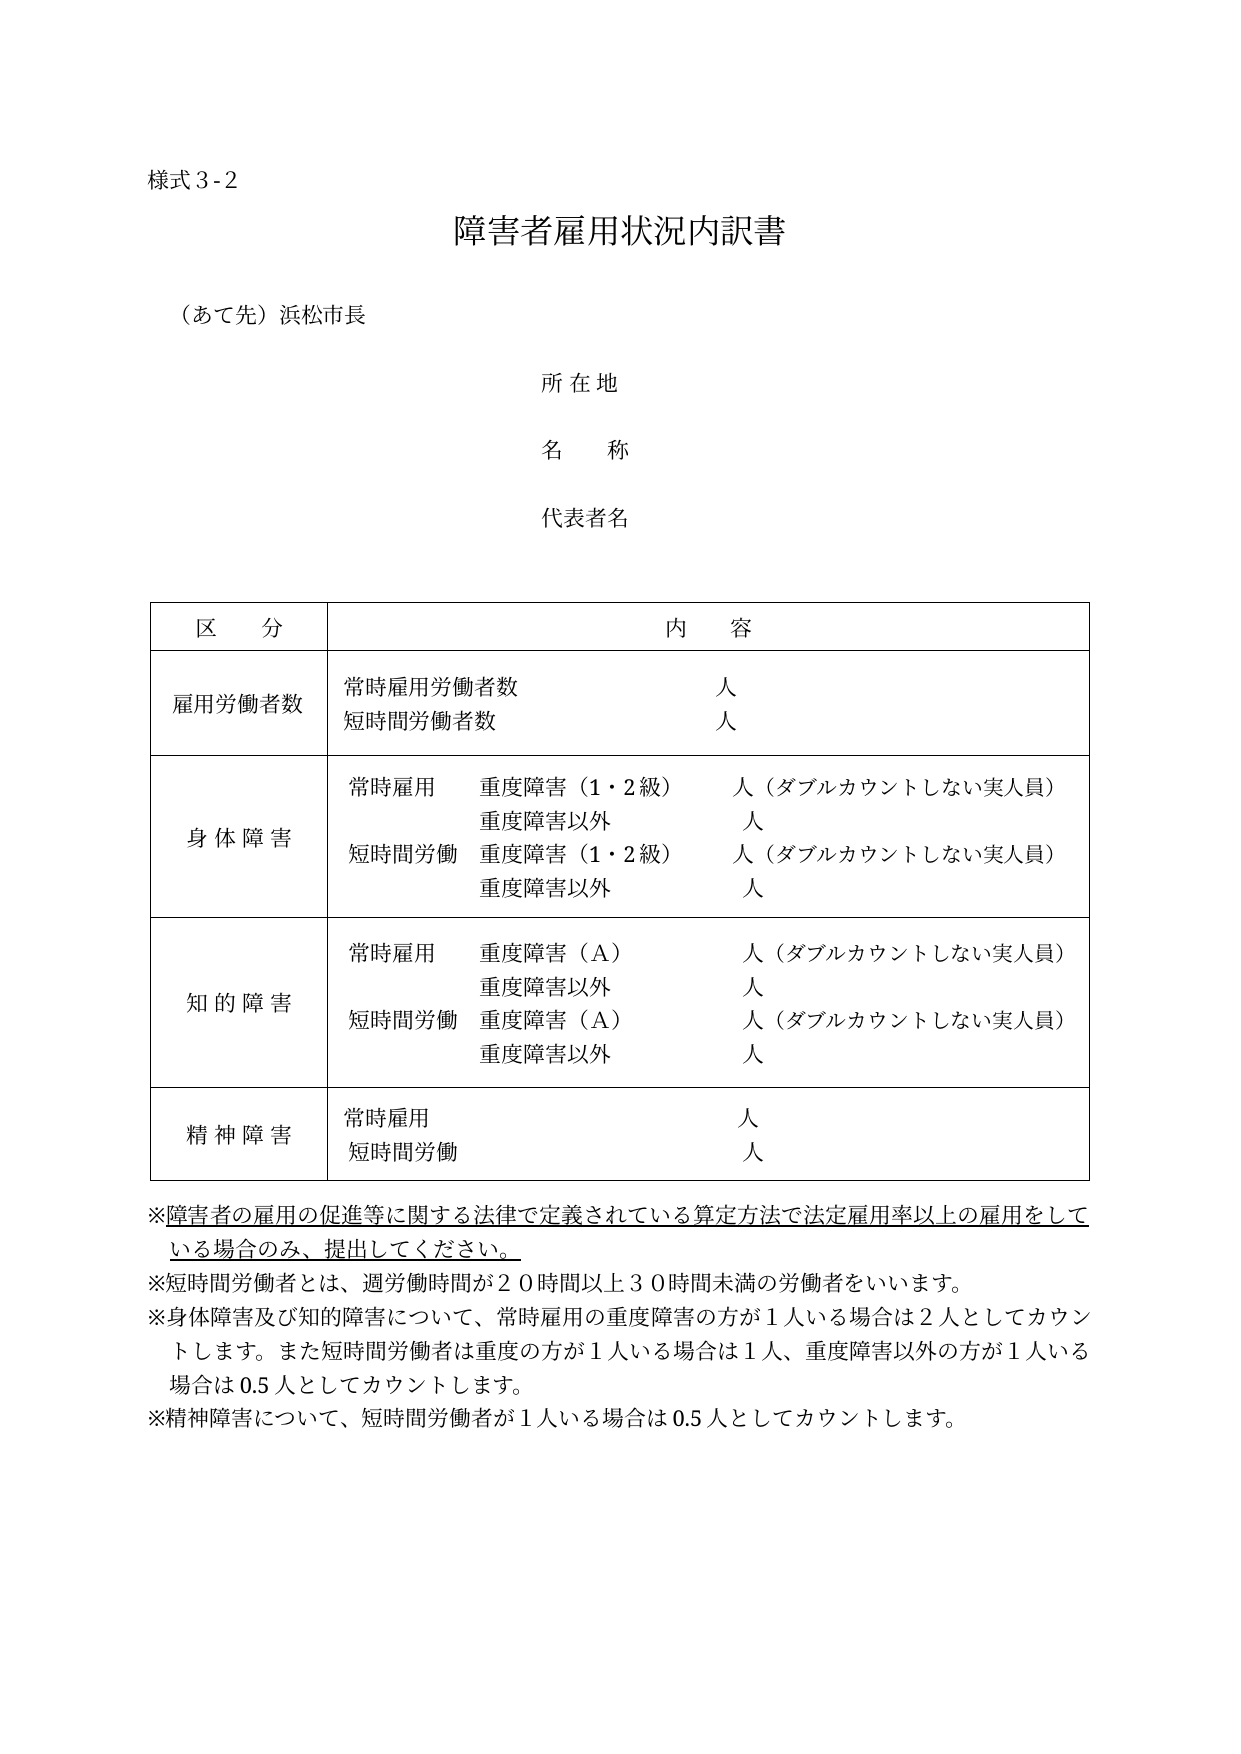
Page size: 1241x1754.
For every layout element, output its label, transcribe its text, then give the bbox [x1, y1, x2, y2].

table_header 区 分 [151, 603, 327, 650]
table_cell 身体障害 [151, 756, 327, 917]
text （あて先）浜松市長 [148, 297, 1092, 331]
table_header 内 容 [328, 603, 1089, 650]
text 名 称 [148, 432, 1092, 466]
text 障害者雇用状況内訳書 [148, 196, 1092, 263]
table_cell 知的障害 [151, 918, 327, 1087]
text 所 在 地 [148, 365, 1092, 399]
table_cell 常時雇用労働者数 人 短時間労働者数 人 [328, 651, 1089, 755]
text ※身体障害及び知的障害について、常時雇用の重度障害の方が１人いる場合は２人としてカウントします。また短時間労働者は重度の方が１人いる場合は１人、重度障害以外の方が１人いる場合は0.5人としてカウントします。 [148, 1299, 1092, 1401]
text ※短時間労働者とは、週労働時間が２０時間以上３０時間未満の労働者をいいます。 [148, 1265, 1092, 1299]
text 代表者名 [148, 500, 1092, 534]
table_cell 常時雇用 重度障害（1・2級） 人（ダブルカウントしない実人員） 重度障害以外 人 短時間労働 重度障害（1・2級） 人（ダブルカウントしない実人員） 重度障害以外 人 [328, 756, 1089, 917]
table_cell 常時雇用 人 短時間労働 人 [328, 1088, 1089, 1179]
table_cell 常時雇用 重度障害（Ａ） 人（ダブルカウントしない実人員） 重度障害以外 人 短時間労働 重度障害（Ａ） 人（ダブルカウントしない実人員） 重度障害以外 人 [328, 918, 1089, 1087]
text ※精神障害について、短時間労働者が１人いる場合は0.5人としてカウントします。 [148, 1401, 1092, 1434]
table_cell 精神障害 [151, 1088, 327, 1179]
table_cell 雇用労働者数 [151, 651, 327, 755]
text 様式３-２ [148, 162, 1092, 196]
text ※障害者の雇用の促進等に関する法律で定義されている算定方法で法定雇用率以上の雇用をしている場合のみ、提出してください。 [148, 1197, 1092, 1265]
